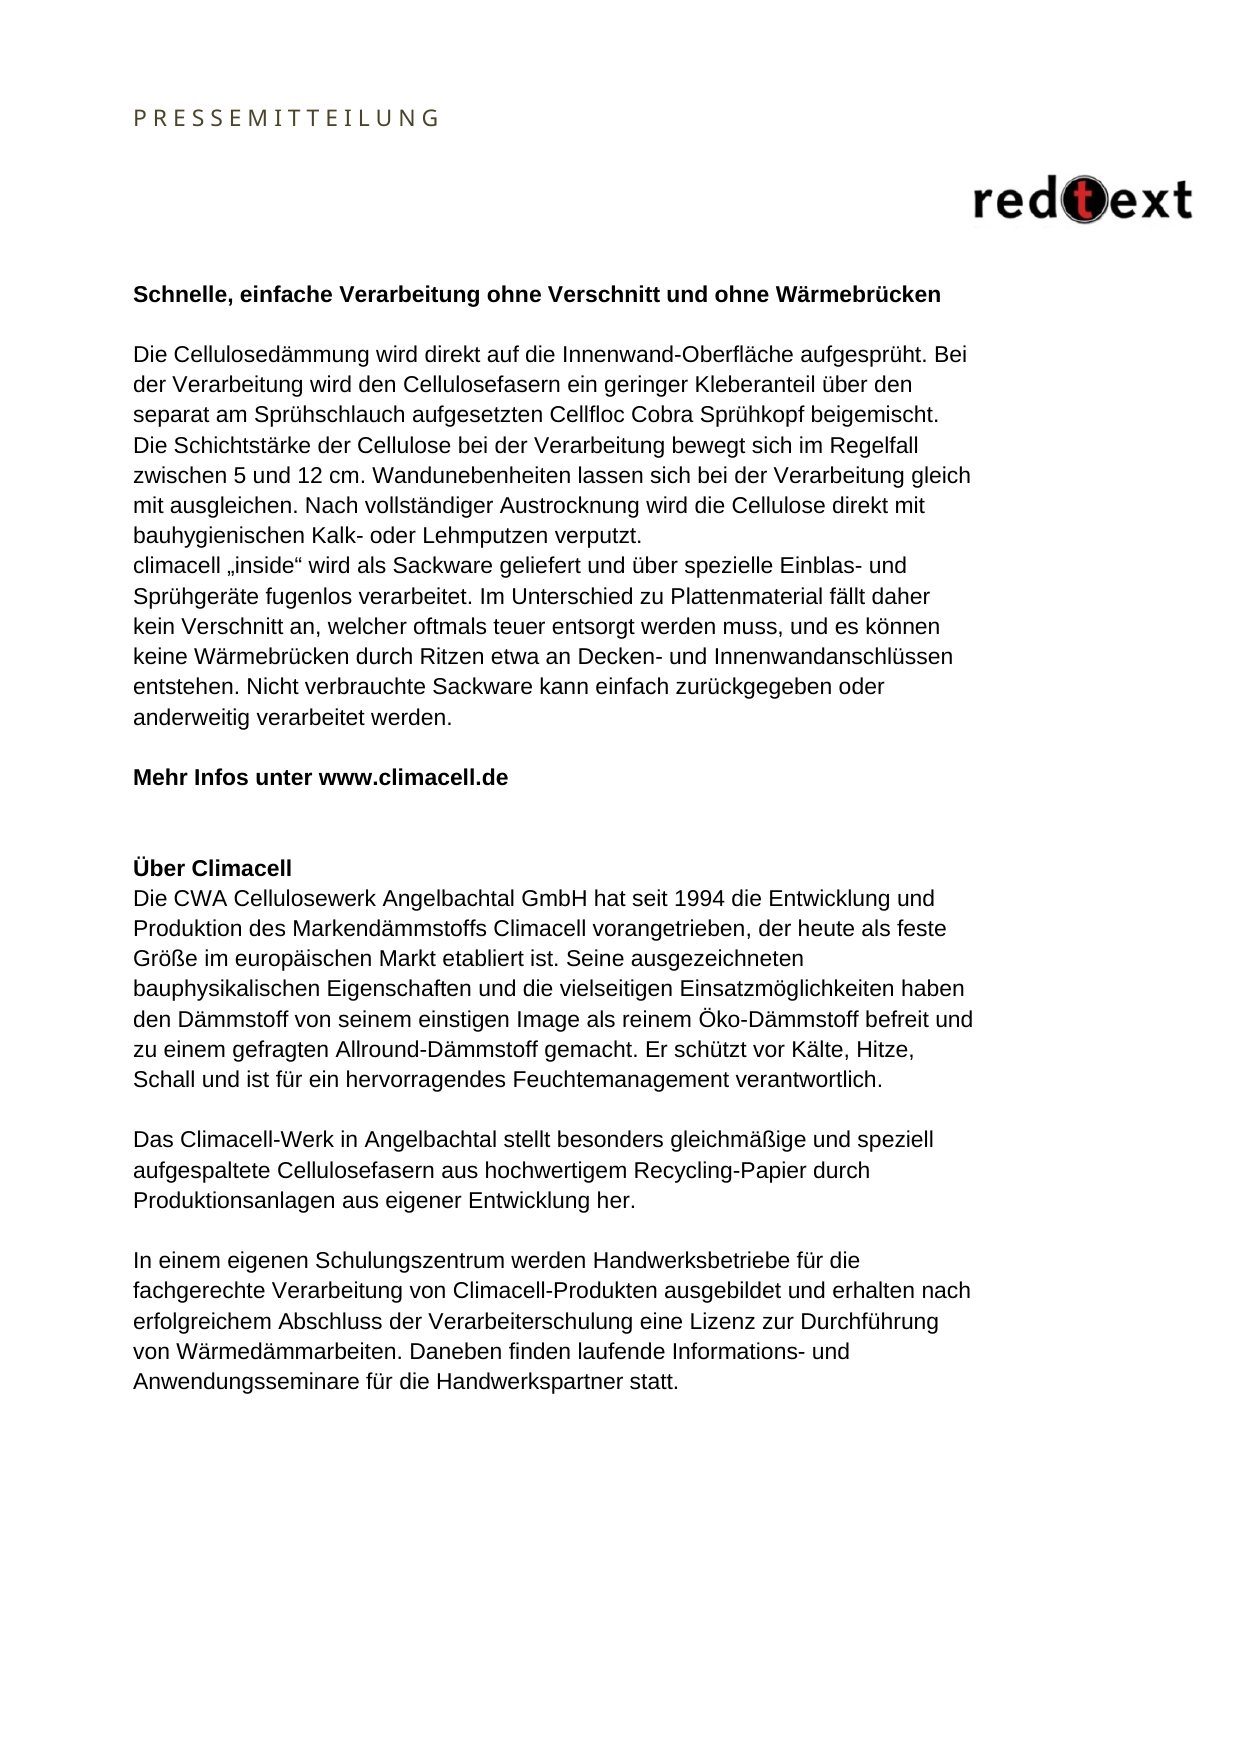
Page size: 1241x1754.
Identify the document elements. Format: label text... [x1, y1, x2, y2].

text Die Cellulosedämmung wird direkt auf die Innenwand-Oberfläche aufgesprüht. Bei der Verarbeitung wird den Cellulosefasern ein geringer Kleberanteil über den separat am Sprühschlauch aufgesetzten Cellfloc Cobra Sprühkopf beigemischt. Die Schichtstärke der Cellulose bei der Verarbeitung bewegt sich im Regelfall zwischen 5 und 12 cm. Wandunebenheiten lassen sich bei der Verarbeitung gleich mit ausgleichen. Nach vollständiger Austrocknung wird die Cellulose direkt mit bauhygienischen Kalk- oder Lehmputzen verputzt. [133, 341, 974, 549]
text In einem eigenen Schulungszentrum werden Handwerksbetriebe für die fachgerechte Verarbeitung von Climacell-Produkten ausgebildet und erhalten nach erfolgreichem Abschluss der Verarbeiterschulung eine Lizenz zur Durchführung von Wärmedämmarbeiten. Daneben finden laufende Informations- und Anwendungsseminare für die Handwerkspartner statt. [133, 1247, 974, 1394]
text Die CWA Cellulosewerk Angelbachtal GmbH hat seit 1994 die Entwicklung und Produktion des Markendämmstoffs Climacell vorangetrieben, der heute als feste Größe im europäischen Markt etabliert ist. Seine ausgezeichneten bauphysikalischen Eigenschaften und die vielseitigen Einsatzmöglichkeiten haben den Dämmstoff von seinem einstigen Image als reinem Öko-Dämmstoff befreit und zu einem gefragten Allround-Dämmstoff gemacht. Er schützt vor Kälte, Hitze, Schall und ist für ein hervorragendes Feuchtemanagement verantwortlich. [133, 885, 974, 1092]
text Das Climacell-Werk in Angelbachtal stellt besonders gleichmäßige und speziell aufgespaltete Cellulosefasern aus hochwertigem Recycling-Papier durch Produktionsanlagen aus eigener Entwicklung her. [133, 1126, 974, 1213]
text Über Climacell [133, 854, 974, 881]
text climacell „inside“ wird als Sackware geliefert und über spezielle Einblas- und Sprühgeräte fugenlos verarbeitet. Im Unterschied zu Plattenmaterial fällt daher kein Verschnitt an, welcher oftmals teuer entsorgt werden muss, und es können keine Wärmebrücken durch Ritzen etwa an Decken- und Innenwandanschlüssen entstehen. Nicht verbrauchte Sackware kann einfach zurückgegeben oder anderweitig verarbeitet werden. [133, 552, 974, 730]
picture [973, 174, 1194, 240]
text Mehr Infos unter www.climacell.de [133, 764, 974, 790]
text Schnelle, einfache Verarbeitung ohne Verschnitt und ohne Wärmebrücken [133, 281, 974, 307]
